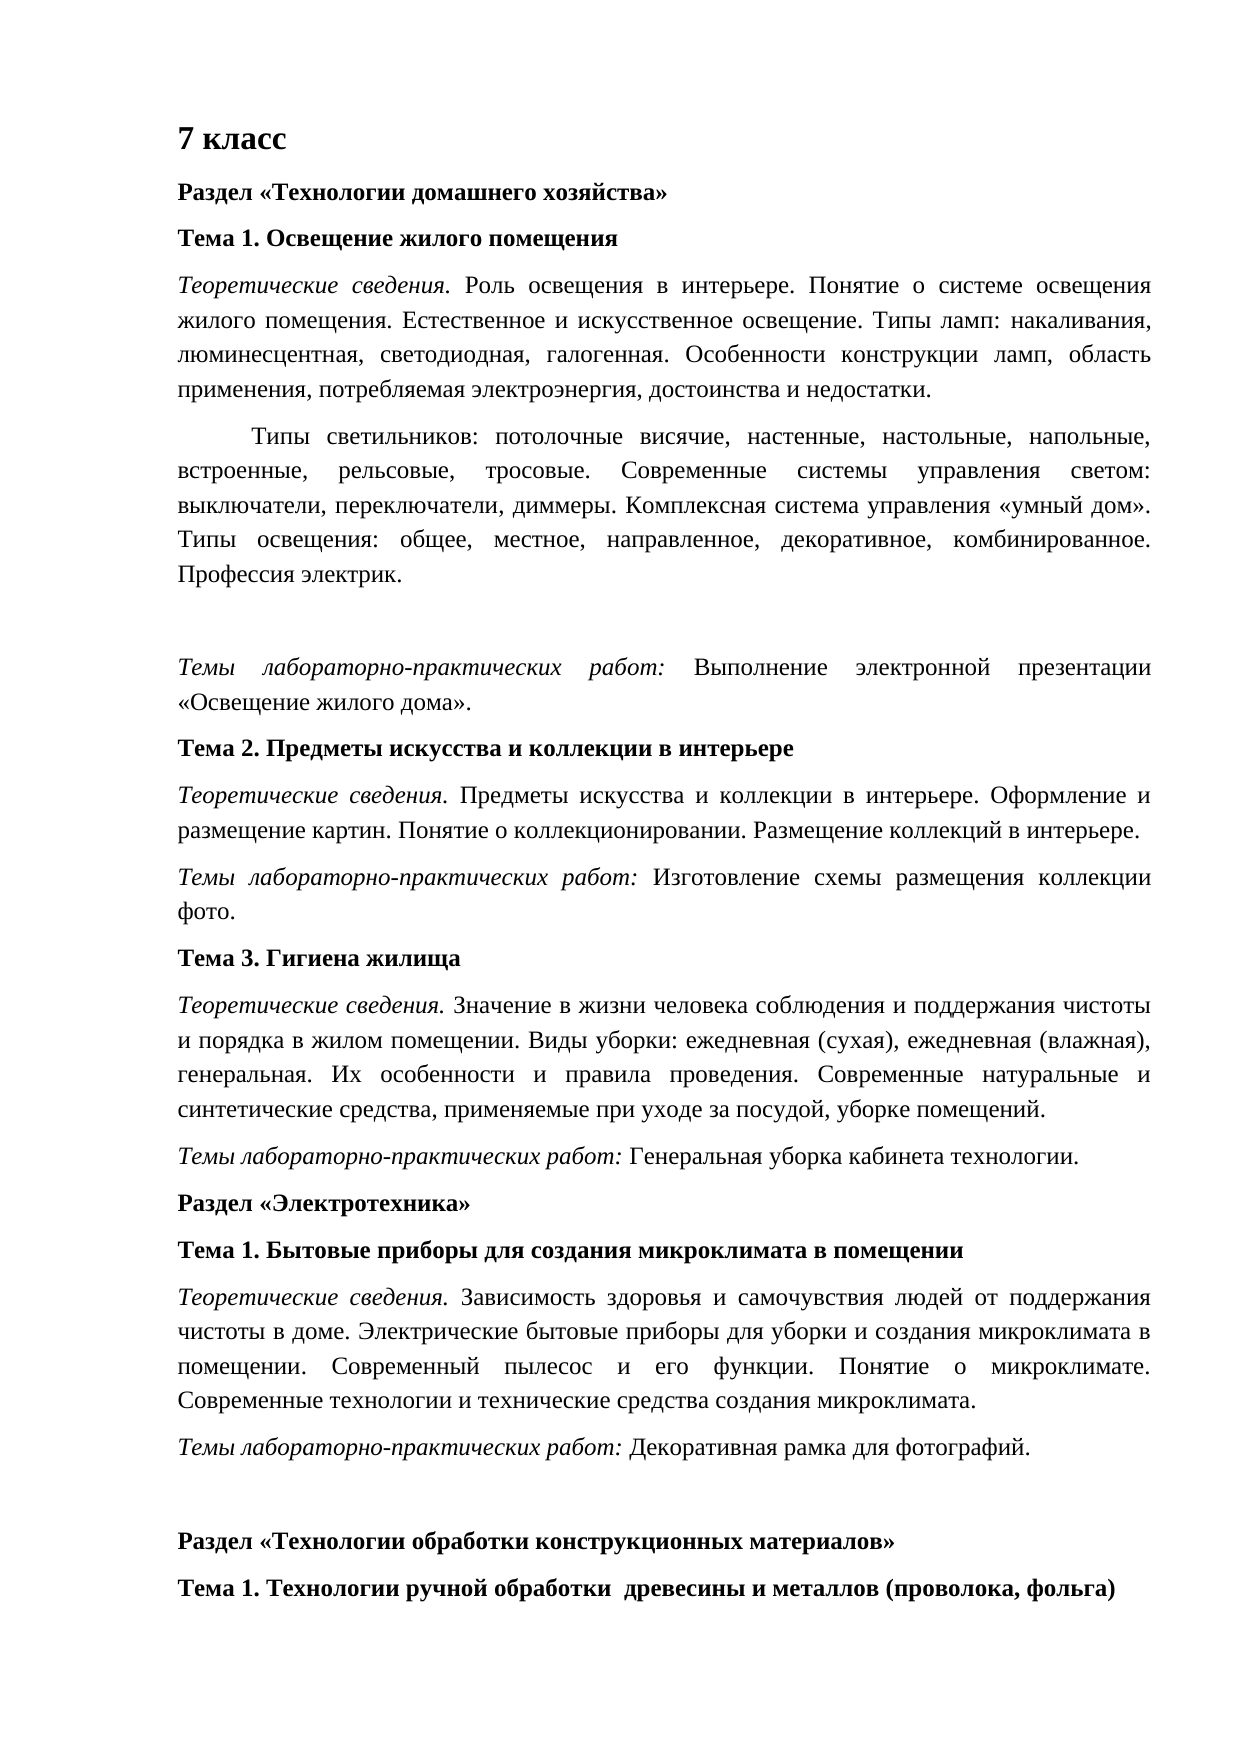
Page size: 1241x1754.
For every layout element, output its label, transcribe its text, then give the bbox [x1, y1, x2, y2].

text Раздел «Технологии обработки конструкционных материалов» [177, 1526, 1152, 1555]
text Теоретические сведения. Роль освещения в интерьере. Понятие о системе освещения жилого помещения. Естественное и искусственное освещение. Типы ламп: накаливания, люминесцентная, светодиодная, галогенная. Особенности конструкции ламп, область применения, потребляемая электроэнергия, достоинства и недостатки. [177, 271, 1152, 403]
text Тема 1. Бытовые приборы для создания микроклимата в помещении [177, 1235, 1152, 1263]
text Теоретические сведения. Предметы искусства и коллекции в интерьере. Оформление и размещение картин. Понятие о коллекционировании. Размещение коллекций в интерьере. [177, 781, 1152, 844]
text Теоретические сведения. Значение в жизни человека соблюдения и поддержания чистоты и порядка в жилом помещении. Виды уборки: ежедневная (сухая), ежедневная (влажная), генеральная. Их особенности и правила проведения. Современные натуральные и синтетические средства, применяемые при уходе за посудой, уборке помещений. [177, 990, 1152, 1123]
text Раздел «Технологии домашнего хозяйства» [177, 177, 1152, 205]
text Темы лабораторно-практических работ: Генеральная уборка кабинета технологии. [177, 1141, 1152, 1169]
text Типы светильников: потолочные висячие, настенные, настольные, напольные, встроенные, рельсовые, тросовые. Современные системы управления светом: выключатели, переключатели, диммеры. Комплексная система управления «умный дом». Типы освещения: общее, местное, направленное, декоративное, комбинированное. Профессия электрик. [177, 421, 1152, 588]
text Теоретические сведения. Зависимость здоровья и самочувствия людей от поддержания чистоты в доме. Электрические бытовые приборы для уборки и создания микроклимата в помещении. Современный пылесос и его функции. Понятие о микроклимате. Современные технологии и технические средства создания микроклимата. [177, 1282, 1152, 1414]
text Темы лабораторно-практических работ: Изготовление схемы размещения коллекции фото. [177, 862, 1152, 925]
text 7 класс [177, 118, 1152, 156]
text Тема 1. Технологии ручной обработки древесины и металлов (проволока, фольга) [177, 1573, 1152, 1602]
text Раздел «Электротехника» [177, 1188, 1152, 1217]
text Тема 1. Освещение жилого помещения [177, 223, 1152, 252]
text Темы лабораторно-практических работ: Декоративная рамка для фотографий. [177, 1432, 1152, 1461]
text Тема 3. Гигиена жилища [177, 943, 1152, 972]
text Тема 2. Предметы искусства и коллекции в интерьере [177, 733, 1152, 762]
text Темы лабораторно-практических работ: Выполнение электронной презентации «Освещение жилого дома». [177, 652, 1152, 715]
